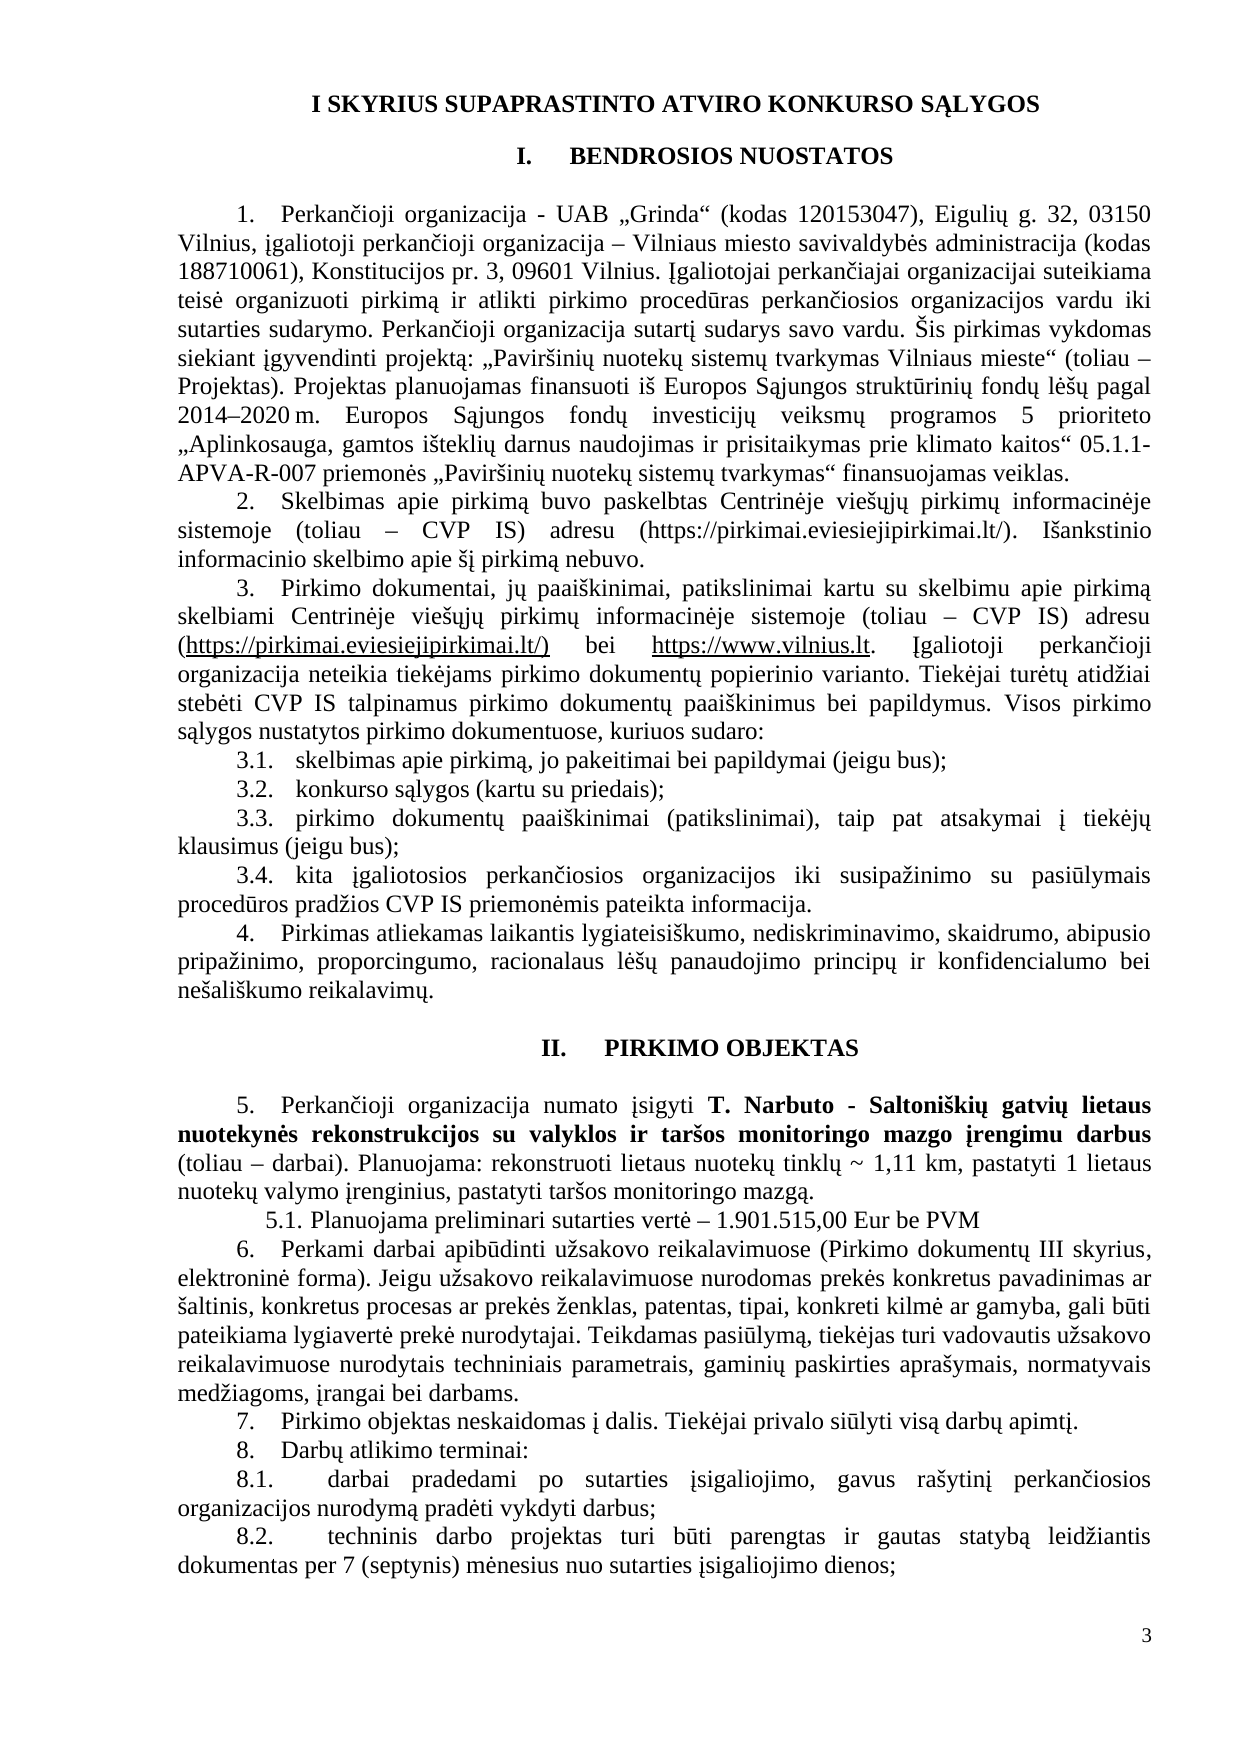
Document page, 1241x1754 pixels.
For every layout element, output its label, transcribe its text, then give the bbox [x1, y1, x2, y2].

list darbai pradedami po sutarties įsigaliojimo, gavus rašytinį perkančiosios organizacijos nurodymą pradėti vykdyti darbus; [177, 1464, 1152, 1521]
list konkurso sąlygos (kartu su priedais); [177, 774, 1152, 803]
list Pirkimo objektas neskaidomas į dalis. Tiekėjai privalo siūlyti visą darbų apimtį. [177, 1406, 1152, 1435]
list skelbimas apie pirkimą, jo pakeitimai bei papildymai (jeigu bus); [177, 745, 1152, 774]
subtitle I SKYRIUS SUPAPRASTINTO ATVIRO KONKURSO SĄLYGOS [311, 89, 1152, 117]
list Planuojama preliminari sutarties vertė – 1.901.515,00 Eur be PVM [265, 1205, 1152, 1234]
list Pirkimo dokumentai, jų paaiškinimai, patikslinimai kartu su skelbimu apie pirkimą skelbiami Centrinėje viešųjų pirkimų informacinėje sistemoje (toliau – CVP IS) adresu (https://pirkimai.eviesiejipirkimai.lt/) bei https://www.vilnius.lt. Įgaliotoji perkančioji organizacija neteikia tiekėjams pirkimo dokumentų popierinio varianto. Tiekėjai turėtų atidžiai stebėti CVP IS talpinamus pirkimo dokumentų paaiškinimus bei papildymus. Visos pirkimo sąlygos nustatytos pirkimo dokumentuose, kuriuos sudaro: [177, 573, 1152, 745]
list Skelbimas apie pirkimą buvo paskelbtas Centrinėje viešųjų pirkimų informacinėje sistemoje (toliau – CVP IS) adresu (https://pirkimai.eviesiejipirkimai.lt/). Išankstinio informacinio skelbimo apie šį pirkimą nebuvo. [177, 486, 1152, 573]
list techninis darbo projektas turi būti parengtas ir gautas statybą leidžiantis dokumentas per 7 (septynis) mėnesius nuo sutarties įsigaliojimo dienos; [177, 1521, 1152, 1579]
subtitle PIRKIMO OBJEKTAS [274, 1033, 1152, 1061]
list Perkami darbai apibūdinti užsakovo reikalavimuose (Pirkimo dokumentų III skyrius, elektroninė forma). Jeigu užsakovo reikalavimuose nurodomas prekės konkretus pavadinimas ar šaltinis, konkretus procesas ar prekės ženklas, patentas, tipai, konkreti kilmė ar gamyba, gali būti pateikiama lygiavertė prekė nurodytajai. Teikdamas pasiūlymą, tiekėjas turi vadovautis užsakovo reikalavimuose nurodytais techniniais parametrais, gaminių paskirties aprašymais, normatyvais medžiagoms, įrangai bei darbams. [177, 1234, 1152, 1406]
list Darbų atlikimo terminai: [177, 1435, 1152, 1464]
list Pirkimas atliekamas laikantis lygiateisiškumo, nediskriminavimo, skaidrumo, abipusio pripažinimo, proporcingumo, racionalaus lėšų panaudojimo principų ir konfidencialumo bei nešališkumo reikalavimų. [177, 918, 1152, 1004]
subtitle BENDROSIOS NUOSTATOS [274, 141, 1152, 170]
list pirkimo dokumentų paaiškinimai (patikslinimai), taip pat atsakymai į tiekėjų klausimus (jeigu bus); [177, 803, 1152, 860]
list Perkančioji organizacija - UAB „Grinda“ (kodas 120153047), Eigulių g. 32, 03150 Vilnius, įgaliotoji perkančioji organizacija – Vilniaus miesto savivaldybės administracija (kodas 188710061), Konstitucijos pr. 3, 09601 Vilnius. Įgaliotojai perkančiajai organizacijai suteikiama teisė organizuoti pirkimą ir atlikti pirkimo procedūras perkančiosios organizacijos vardu iki sutarties sudarymo. Perkančioji organizacija sutartį sudarys savo vardu. Šis pirkimas vykdomas siekiant įgyvendinti projektą: „Paviršinių nuotekų sistemų tvarkymas Vilniaus mieste“ (toliau – Projektas). Projektas planuojamas finansuoti iš Europos Sąjungos struktūrinių fondų lėšų pagal 2014–2020 m. Europos Sąjungos fondų investicijų veiksmų programos 5 prioriteto „Aplinkosauga, gamtos išteklių darnus naudojimas ir prisitaikymas prie klimato kaitos“ 05.1.1-APVA-R-007 priemonės „Paviršinių nuotekų sistemų tvarkymas“ finansuojamas veiklas. [177, 199, 1152, 486]
list kita įgaliotosios perkančiosios organizacijos iki susipažinimo su pasiūlymais procedūros pradžios CVP IS priemonėmis pateikta informacija. [177, 860, 1152, 918]
list Perkančioji organizacija numato įsigyti T. Narbuto - Saltoniškių gatvių lietaus nuotekynės rekonstrukcijos su valyklos ir taršos monitoringo mazgo įrengimu darbus (toliau – darbai). Planuojama: rekonstruoti lietaus nuotekų tinklų ~ 1,11 km, pastatyti 1 lietaus nuotekų valymo įrenginius, pastatyti taršos monitoringo mazgą. [177, 1090, 1152, 1205]
